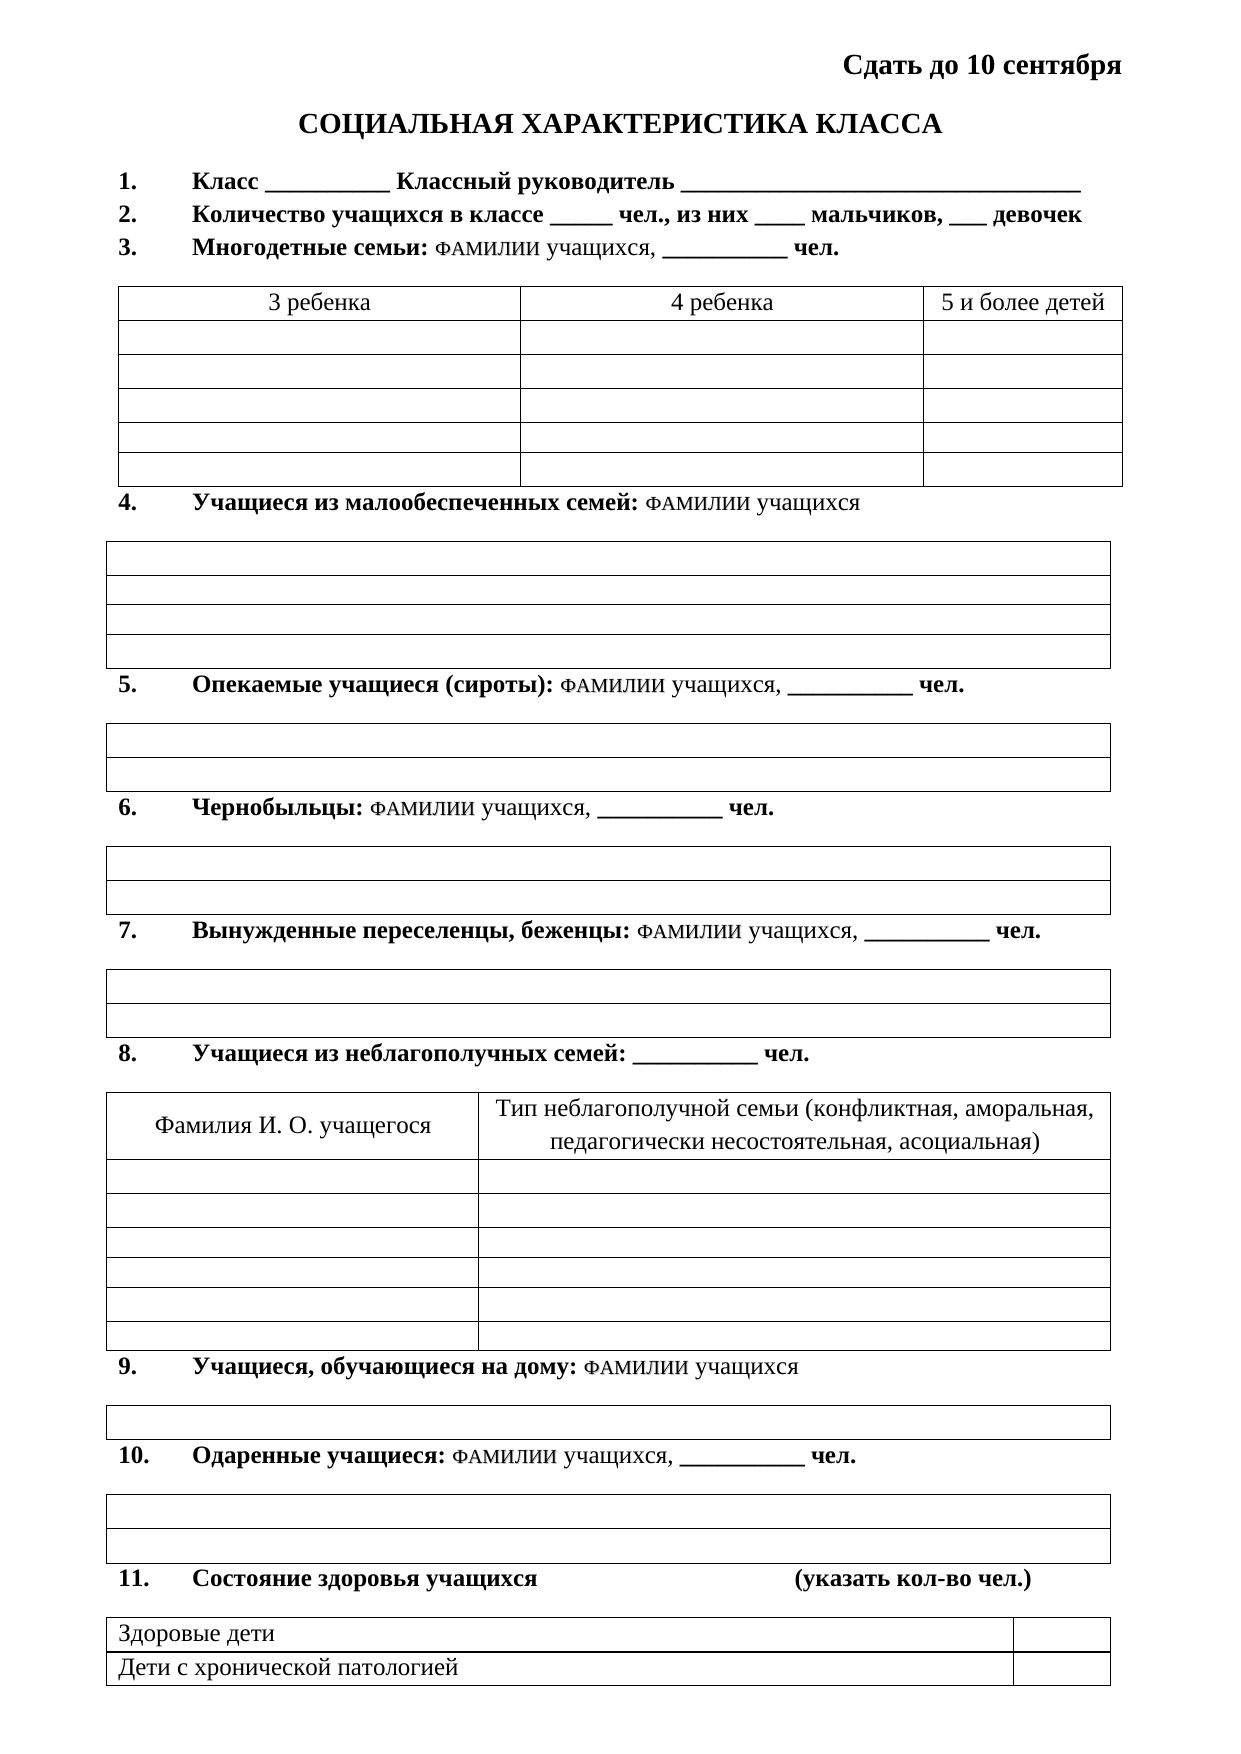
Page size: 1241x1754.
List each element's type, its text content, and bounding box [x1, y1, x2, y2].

text СОЦИАЛЬНАЯ ХАРАКТЕРИСТИКА КЛАССА [118, 107, 1122, 140]
table_cell [521, 389, 923, 422]
table_cell [924, 321, 1122, 354]
table_cell [107, 1529, 1110, 1562]
list Учащиеся из неблагополучных семей: __________ чел. [118, 1038, 1122, 1067]
table_cell [107, 1258, 478, 1287]
table_header Здоровые дети [107, 1618, 1013, 1651]
table_header [107, 1495, 1110, 1528]
list Многодетные семьи: фамилии учащихся, __________ чел. [118, 232, 1122, 261]
table_header Тип неблагополучной семьи (конфликтная, аморальная, педагогически несостоятельная, асоциальная) [479, 1093, 1110, 1159]
table_header [107, 970, 1110, 1003]
table_cell [479, 1288, 1110, 1321]
list Учащиеся, обучающиеся на дому: фамилии учащихся [118, 1351, 1122, 1380]
table_cell [924, 423, 1122, 452]
table_cell [479, 1160, 1110, 1193]
table_cell [107, 576, 1110, 604]
table_cell [924, 355, 1122, 388]
table_cell [521, 453, 923, 486]
table_cell [521, 355, 923, 388]
table_header 4 ребенка [521, 287, 923, 319]
list Чернобыльцы: фамилии учащихся, __________ чел. [118, 792, 1122, 821]
table_header 3 ребенка [119, 287, 520, 319]
table_cell [479, 1258, 1110, 1287]
table_header [107, 542, 1110, 574]
table_cell [479, 1228, 1110, 1257]
table_header [107, 724, 1110, 757]
table_cell [119, 321, 520, 354]
table_cell [1014, 1653, 1110, 1685]
table_header [107, 1406, 1110, 1439]
list Учащиеся из малообеспеченных семей: фамилии учащихся [118, 487, 1122, 515]
table_cell Дети с хронической патологией [107, 1653, 1013, 1685]
table_cell [479, 1194, 1110, 1227]
table_cell [107, 1228, 478, 1257]
table_cell [107, 1194, 478, 1227]
table_cell [119, 423, 520, 452]
table_cell [521, 321, 923, 354]
table_cell [119, 389, 520, 422]
table_header 5 и более детей [924, 287, 1122, 319]
table_cell [521, 423, 923, 452]
text Сдать до 10 сентября [118, 47, 1122, 81]
list Одаренные учащиеся: фамилии учащихся, __________ чел. [118, 1440, 1122, 1469]
table_header [1014, 1618, 1110, 1651]
list Вынужденные переселенцы, беженцы: фамилии учащихся, __________ чел. [118, 915, 1122, 944]
table_cell [479, 1322, 1110, 1350]
table_cell [924, 453, 1122, 486]
table_cell [107, 1004, 1110, 1037]
list Опекаемые учащиеся (сироты): фамилии учащихся, __________ чел. [118, 669, 1122, 698]
table_cell [107, 1160, 478, 1193]
table_cell [107, 758, 1110, 791]
table_cell [107, 1288, 478, 1321]
table_cell [107, 605, 1110, 634]
table_cell [107, 881, 1110, 914]
table_header Фамилия И. О. учащегося [107, 1093, 478, 1159]
table_header [107, 847, 1110, 880]
table_cell [119, 355, 520, 388]
table_cell [924, 389, 1122, 422]
list Состояние здоровья учащихся (указать кол-во чел.) [118, 1563, 1122, 1592]
table_cell [119, 453, 520, 486]
list Количество учащихся в классе _____ чел., из них ____ мальчиков, ___ девочек [118, 199, 1122, 228]
table_cell [107, 1322, 478, 1350]
list Класс __________ Классный руководитель ________________________________ [118, 166, 1122, 195]
table_cell [107, 635, 1110, 668]
